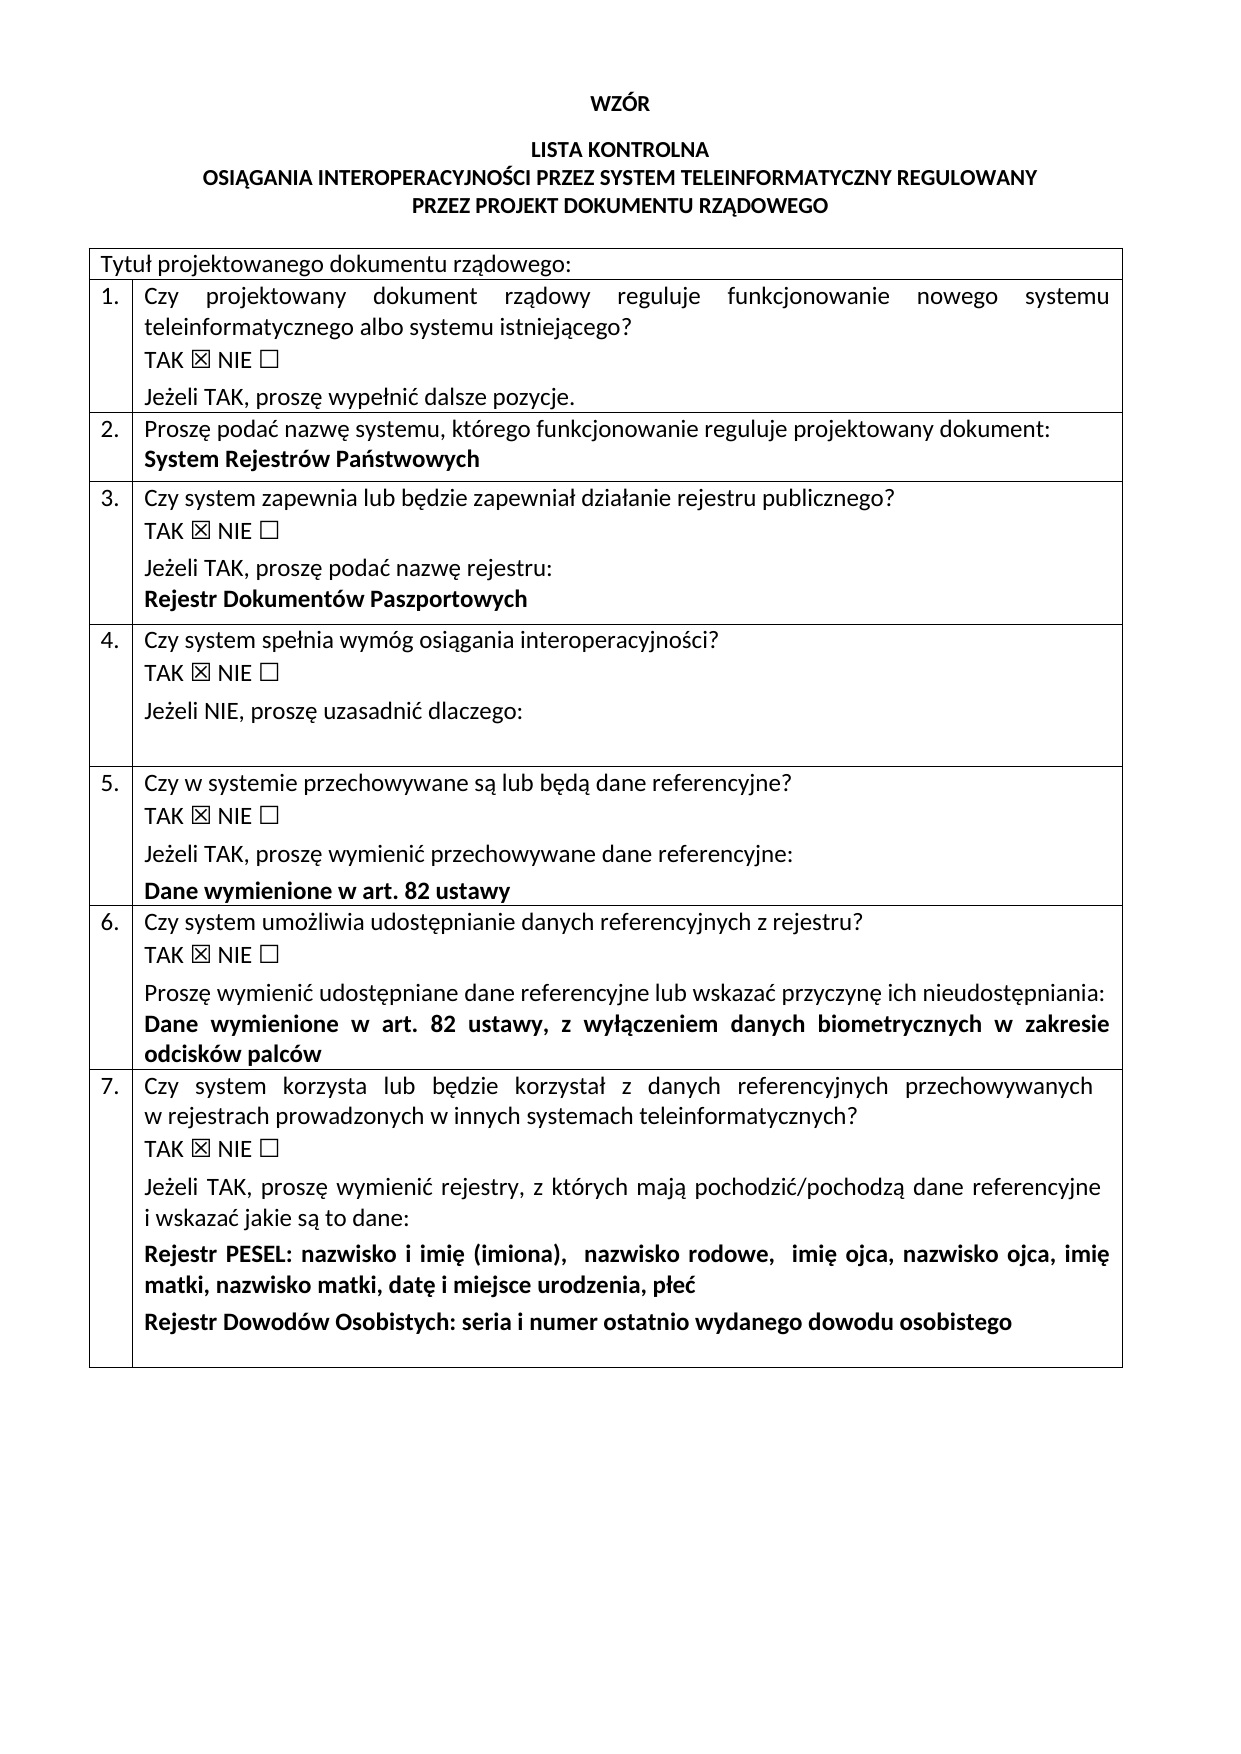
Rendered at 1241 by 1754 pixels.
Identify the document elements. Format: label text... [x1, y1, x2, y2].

table_cell Czy projektowany dokument rządowy reguluje funkcjonowanie nowego systemu teleinformatycznego albo systemu istniejącego? TAK NIE Jeżeli TAK, proszę wypełnić dalsze pozycje. [133, 280, 1122, 412]
table_cell [90, 906, 132, 1069]
table_cell [90, 767, 132, 905]
table_cell [90, 625, 132, 766]
table_cell Czy system spełnia wymóg osiągania interoperacyjności? TAK NIE Jeżeli NIE, proszę uzasadnić dlaczego: [133, 625, 1122, 766]
table_cell Czy system umożliwia udostępnianie danych referencyjnych z rejestru? TAK NIE Proszę wymienić udostępniane dane referencyjne lub wskazać przyczynę ich nieudostępniania: Dane wymienione w art. 82 ustawy, z wyłączeniem danych biometrycznych w zakresie odcisków palców [133, 906, 1122, 1069]
table_cell [90, 280, 132, 412]
text LISTA KONTROLNA OSIĄGANIA INTEROPERACYJNOŚCI PRZEZ SYSTEM TELEINFORMATYCZNY REGULOWANY [89, 136, 1152, 192]
text WZÓR [89, 89, 1152, 117]
table_cell Czy system korzysta lub będzie korzystał z danych referencyjnych przechowywanych w rejestrach prowadzonych w innych systemach teleinformatycznych? TAK NIE Jeżeli TAK, proszę wymienić rejestry, z których mają pochodzić/pochodzą dane referencyjne i wskazać jakie są to dane: Rejestr PESEL: nazwisko i imię (imiona), nazwisko rodowe, imię ojca, nazwisko ojca, imię matki, nazwisko matki, datę i miejsce urodzenia, płeć Rejestr Dowodów Osobistych: seria i numer ostatnio wydanego dowodu osobistego [133, 1070, 1122, 1367]
text PRZEZ PROJEKT DOKUMENTU RZĄDOWEGO [89, 192, 1152, 219]
table_cell [90, 1070, 132, 1367]
table_header Tytuł projektowanego dokumentu rządowego: [90, 249, 1122, 279]
table_cell [90, 482, 132, 623]
table_cell Czy w systemie przechowywane są lub będą dane referencyjne? TAK NIE Jeżeli TAK, proszę wymienić przechowywane dane referencyjne: Dane wymienione w art. 82 ustawy [133, 767, 1122, 905]
table_cell Proszę podać nazwę systemu, którego funkcjonowanie reguluje projektowany dokument: System Rejestrów Państwowych [133, 413, 1122, 481]
table_cell Czy system zapewnia lub będzie zapewniał działanie rejestru publicznego? TAK NIE Jeżeli TAK, proszę podać nazwę rejestru: Rejestr Dokumentów Paszportowych [133, 482, 1122, 623]
table_cell [90, 413, 132, 481]
